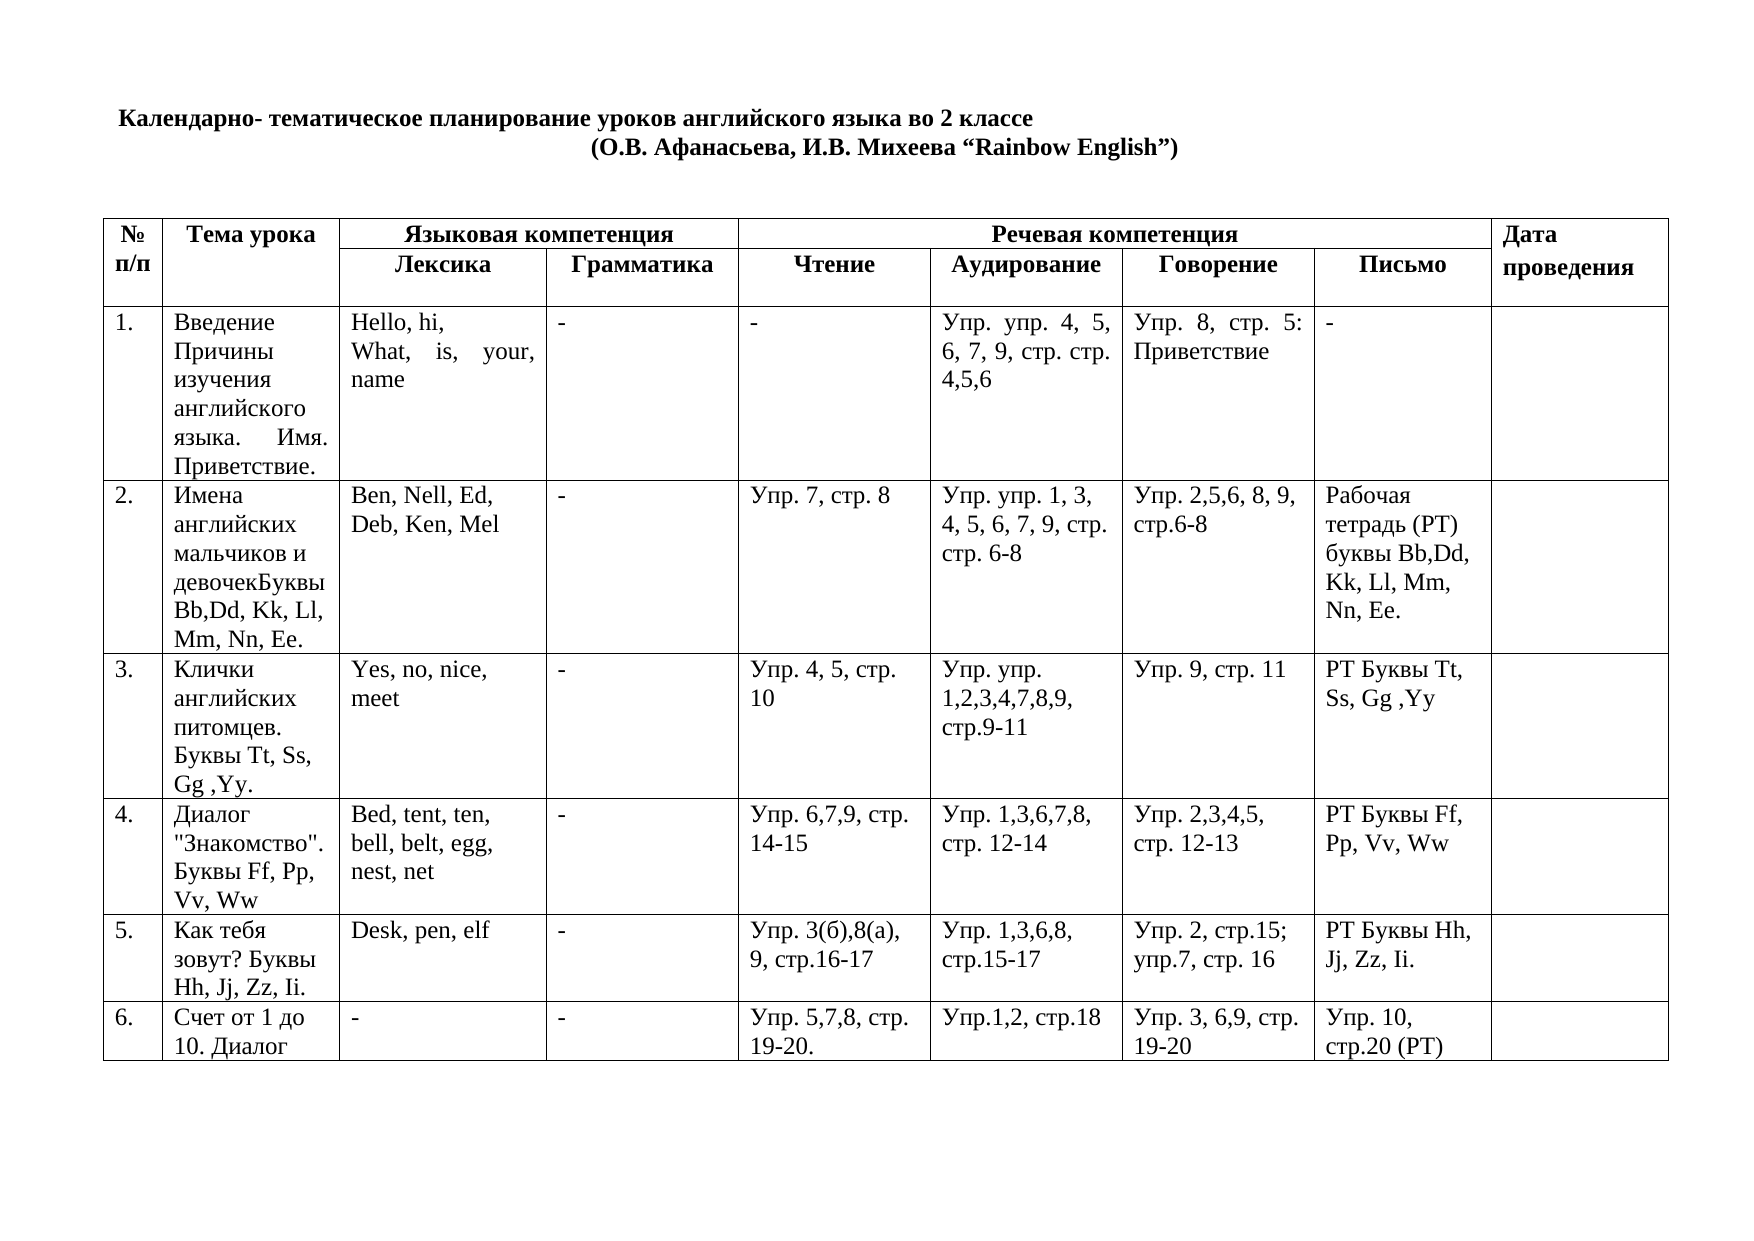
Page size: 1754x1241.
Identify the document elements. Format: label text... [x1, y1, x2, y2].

table_cell 5. [104, 915, 162, 1001]
table_cell 6. [104, 1002, 162, 1060]
table_cell Упр. 8, стр. 5: Приветствие [1123, 307, 1314, 479]
table_cell - [340, 1002, 546, 1060]
table_cell [1492, 481, 1668, 653]
table_cell Hello, hi, What, is, your, name [340, 307, 546, 479]
table_cell Упр. 9, стр. 11 [1123, 654, 1314, 798]
table_cell [1492, 654, 1668, 798]
table_cell 4. [104, 799, 162, 914]
table_cell Как тебя зовут? Буквы Hh, Jj, Zz, Ii. [163, 915, 339, 1001]
text (О.В. Афанасьева, И.В. Михеева “Rainbow English”) [118, 132, 1651, 161]
text Календарно- тематическое планирование уроков английского языка во 2 классе [118, 103, 1651, 132]
table_cell Упр. 1,3,6,8, стр.15-17 [931, 915, 1122, 1001]
table_cell - [547, 654, 738, 798]
table_cell Упр. 6,7,9, стр. 14-15 [739, 799, 930, 914]
table_cell - [547, 1002, 738, 1060]
table_cell - [547, 307, 738, 479]
table_cell [1492, 307, 1668, 479]
table_cell Bed, tent, ten, bell, belt, egg, nest, net [340, 799, 546, 914]
table_cell 2. [104, 481, 162, 653]
table_cell 3. [104, 654, 162, 798]
table_cell Грамматика [547, 249, 738, 306]
table_cell - [547, 915, 738, 1001]
table_cell 1. [104, 307, 162, 479]
table_cell Введение Причины изучения английского языка. Имя. Приветствие. [163, 307, 339, 479]
table_cell Yes, no, nice, meet [340, 654, 546, 798]
table_cell Письмо [1315, 249, 1491, 306]
table_cell Упр. упр. 1, 3, 4, 5, 6, 7, 9, стр. стр. 6-8 [931, 481, 1122, 653]
table_cell - [547, 799, 738, 914]
table_header Языковая компетенция [340, 219, 738, 248]
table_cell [1123, 1002, 1314, 1060]
table_cell Клички английских питомцев. Буквы Tt, Ss, Gg ,Yy. [163, 654, 339, 798]
table_cell Упр. 4, 5, стр. 10 [739, 654, 930, 798]
table_cell РТ Буквы Tt, Ss, Gg ,Yy [1315, 654, 1491, 798]
table_cell Чтение [739, 249, 930, 306]
table_cell Упр. 3(б),8(а), 9, стр.16-17 [739, 915, 930, 1001]
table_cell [1315, 1002, 1491, 1060]
table_cell Ben, Nell, Ed, Deb, Ken, Mel [340, 481, 546, 653]
table_cell РТ Буквы Ff, Pp, Vv, Ww [1315, 799, 1491, 914]
table_cell Говорение [1123, 249, 1314, 306]
table_cell Имена английских мальчиков и девочекБуквы Bb,Dd, Kk, Ll, Mm, Nn, Ee. [163, 481, 339, 653]
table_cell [739, 1002, 930, 1060]
table_header № п/п [104, 219, 162, 306]
table_cell Рабочая тетрадь (РТ) буквы Bb,Dd, Kk, Ll, Mm, Nn, Ee. [1315, 481, 1491, 653]
table_header Тема урока [163, 219, 339, 306]
table_header Речевая компетенция [739, 219, 1491, 248]
table_cell Аудирование [931, 249, 1122, 306]
table_cell Упр.1,2, стр.18 [931, 1002, 1122, 1060]
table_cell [163, 1002, 339, 1060]
table_cell [1492, 799, 1668, 914]
table_cell РТ Буквы Hh, Jj, Zz, Ii. [1315, 915, 1491, 1001]
table_cell Упр. 1,3,6,7,8, стр. 12-14 [931, 799, 1122, 914]
table_cell Упр. упр. 1,2,3,4,7,8,9, стр.9-11 [931, 654, 1122, 798]
table_cell Упр. 2, стр.15; упр.7, стр. 16 [1123, 915, 1314, 1001]
table_cell - [739, 307, 930, 479]
table_cell Диалог "Знакомство".Буквы Ff, Pp, Vv, Ww [163, 799, 339, 914]
table_cell - [1315, 307, 1491, 479]
table_cell [1492, 1002, 1668, 1060]
table_cell Упр. упр. 4, 5, 6, 7, 9, стр. стр. 4,5,6 [931, 307, 1122, 479]
table_cell Упр. 2,5,6, 8, 9, cтр.6-8 [1123, 481, 1314, 653]
table_cell Упр. 2,3,4,5, стр. 12-13 [1123, 799, 1314, 914]
table_cell Лексика [340, 249, 546, 306]
table_header Дата проведения [1492, 219, 1668, 306]
table_cell [1492, 915, 1668, 1001]
table_cell Desk, pen, elf [340, 915, 546, 1001]
table_cell Упр. 7, стр. 8 [739, 481, 930, 653]
table_cell - [547, 481, 738, 653]
